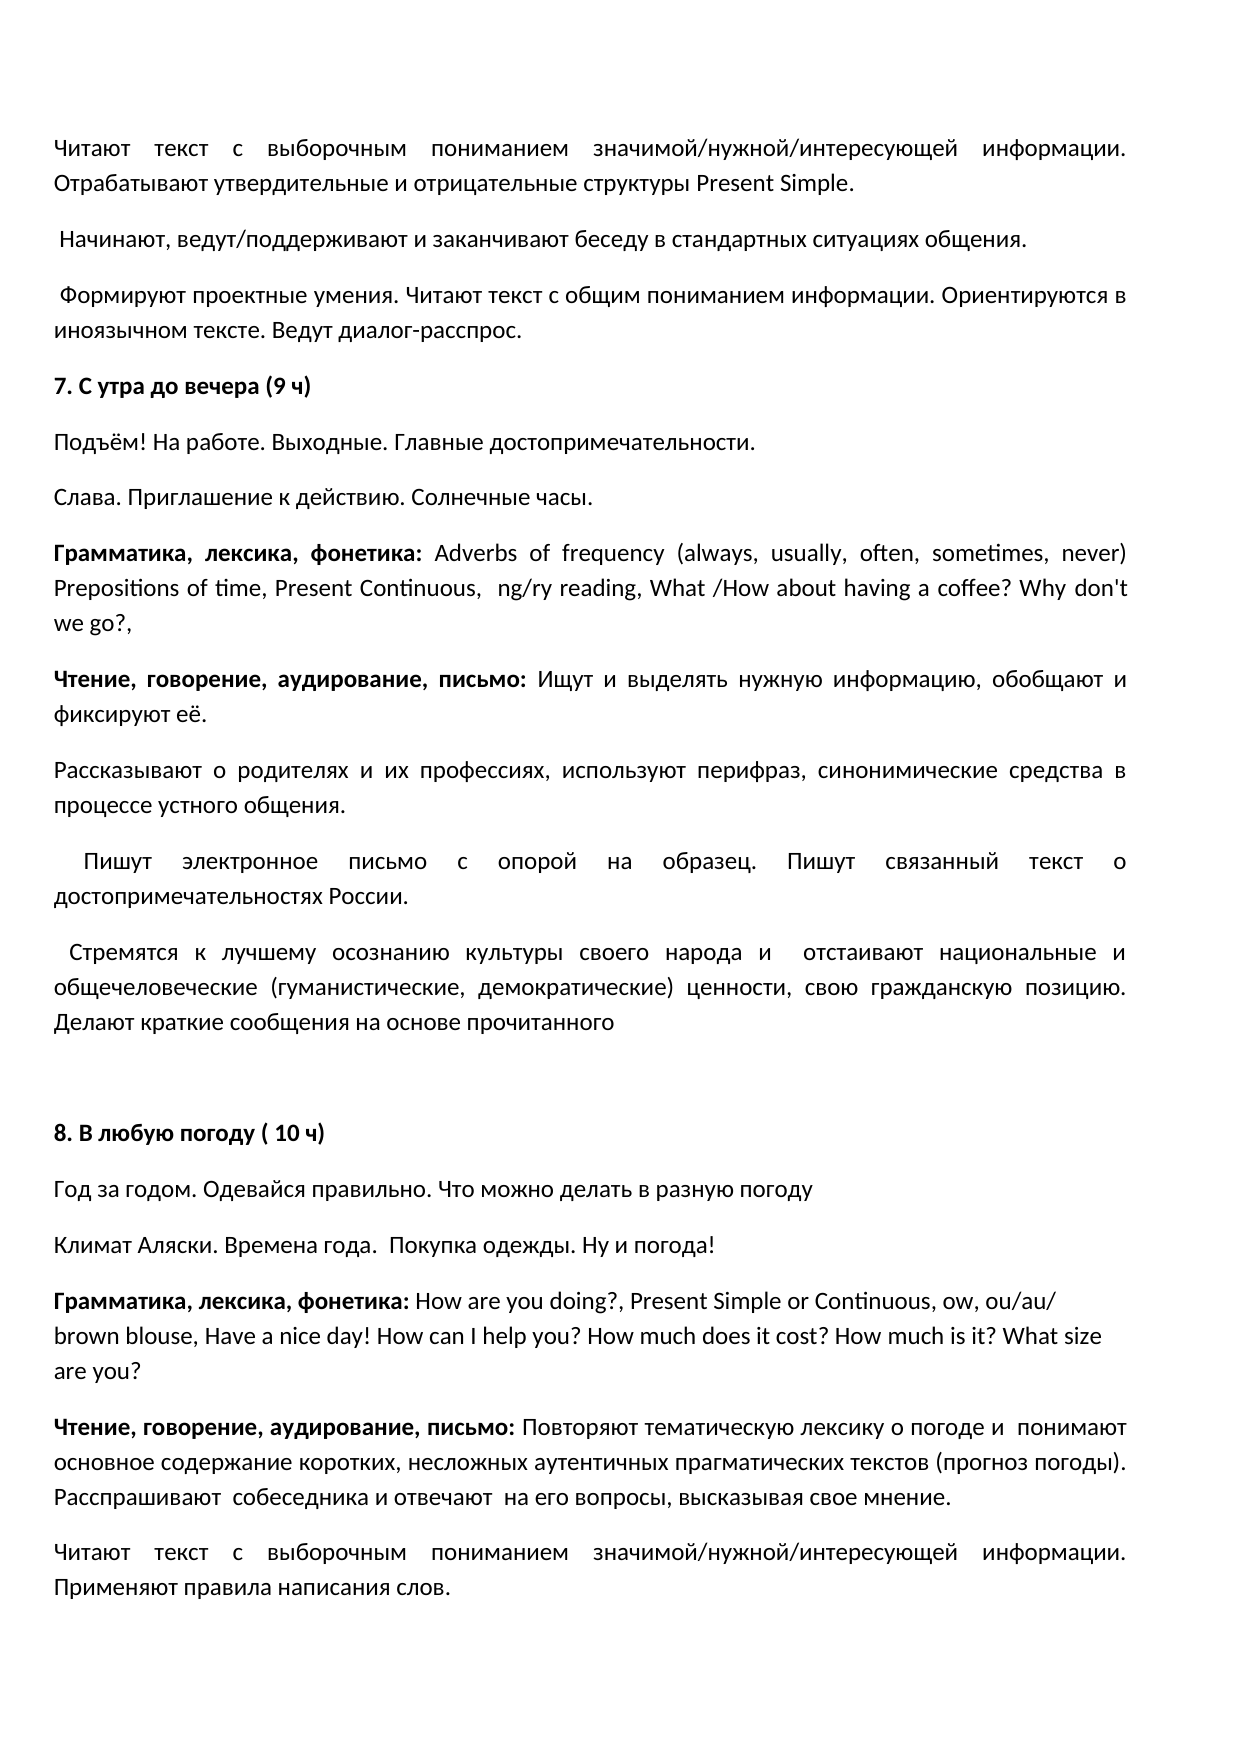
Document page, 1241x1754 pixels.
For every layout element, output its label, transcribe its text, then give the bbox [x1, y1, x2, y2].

text Чтение, говорение, аудирование, письмо: Ищут и выделять нужную информацию, обобщают и фиксируют её. [53, 663, 1128, 729]
text Формируют проектные умения. Читают текст с общим пониманием информации. Ориентируются в иноязычном тексте. Ведут диалог-расспрос. [53, 279, 1128, 344]
text Пишут электронное письмо с опорой на образец. Пишут связанный текст о достопримечательностях России. [53, 845, 1128, 910]
text Чтение, говорение, аудирование, письмо: Повторяют тематическую лексику о погоде и понимают основное содержание коротких, несложных аутентичных прагматических текстов (прогноз погоды). Расспрашивают собеседника и отвечают на его вопросы, высказывая свое мнение. [53, 1411, 1128, 1511]
text Грамматика, лексика, фонетика: Adverbs of frequency (always, usually, often, sometimes, never) Prepositions of time, Present Continuous, ng/ry reading, What /How about having a coffee? Why don't we go?, [53, 537, 1128, 638]
text Грамматика, лексика, фонетика: How are you doing?, Present Simple or Continuous, ow, ou/au/ brown blouse, Have a nice day! How can I help you? How much does it cost? How much is it? What size are you? [53, 1285, 1128, 1385]
text Стремятся к лучшему осознанию культуры своего народа и отстаивают национальные и общечеловеческие (гуманистические, демократические) ценности, свою гражданскую позицию. Делают краткие сообщения на основе прочитанного [53, 936, 1128, 1036]
text 8. В любую погоду ( 10 ч) [53, 1117, 1128, 1148]
text Начинают, ведут/поддерживают и заканчивают беседу в стандартных ситуациях общения. [53, 223, 1128, 254]
text Слава. Приглашение к действию. Солнечные часы. [53, 481, 1128, 512]
text Читают текст с выборочным пониманием значимой/нужной/интересующей информации. Применяют правила написания слов. [53, 1536, 1128, 1602]
text 7. С утра до вечера (9 ч) [53, 370, 1128, 400]
text Подъём! На работе. Выходные. Главные достопримечательности. [53, 426, 1128, 456]
text Читают текст с выборочным пониманием значимой/нужной/интересующей информации. Отрабатывают утвердительные и отрицательные структуры Present Simple. [53, 132, 1128, 198]
text Год за годом. Одевайся правильно. Что можно делать в разную погоду [53, 1173, 1128, 1204]
text Рассказывают о родителях и их профессиях, используют перифраз, синонимические средства в процессе устного общения. [53, 754, 1128, 819]
text Климат Аляски. Времена года. Покупка одежды. Ну и погода! [53, 1229, 1128, 1259]
